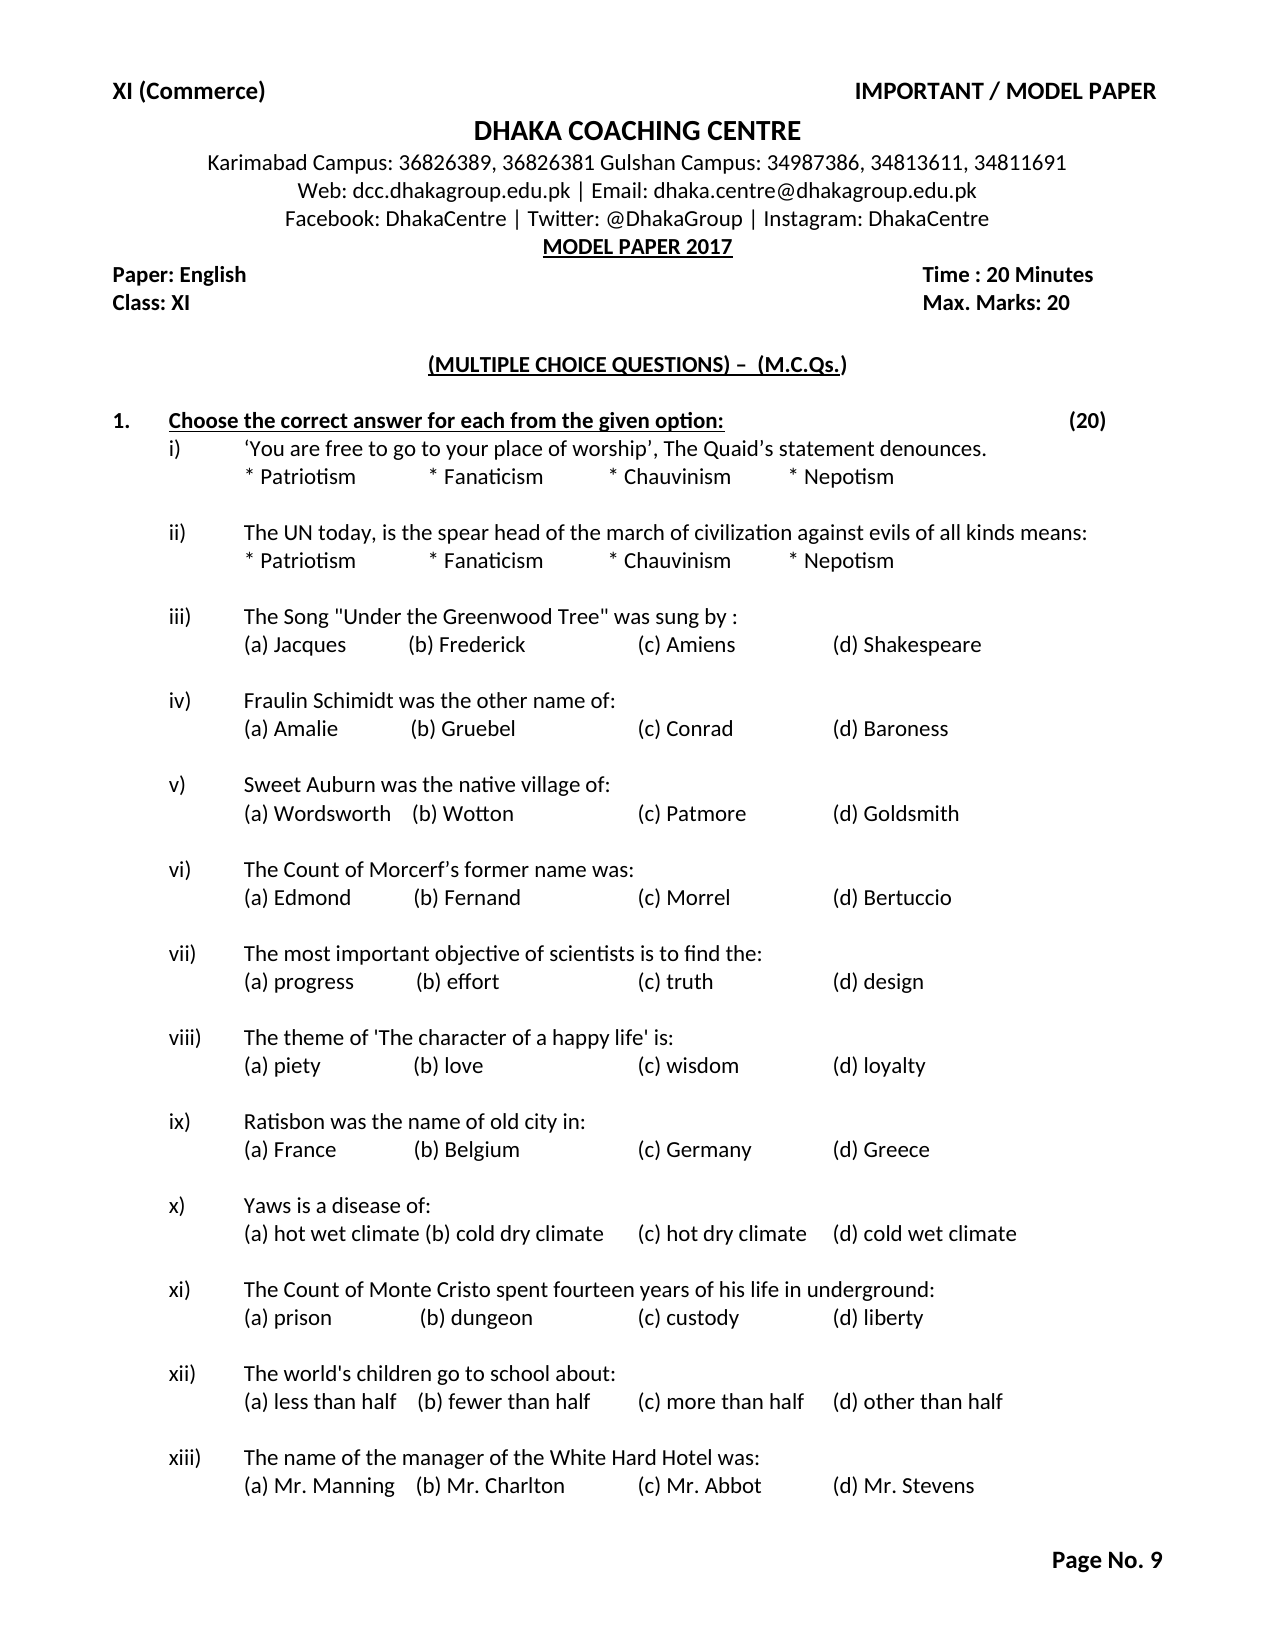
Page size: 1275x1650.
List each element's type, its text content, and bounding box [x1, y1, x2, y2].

text xiii) The name of the manager of the White Hard Hotel was: [112, 1443, 1162, 1471]
text i) ‘You are free to go to your place of worship’, The Quaid’s statement denounces. [112, 434, 1162, 462]
text * Patriotism * Fanaticism * Chauvinism * Nepotism [112, 546, 1162, 574]
text viii) The theme of 'The character of a happy life' is: [112, 1023, 1162, 1051]
text ii) The UN today, is the spear head of the march of civilization against evils of all kinds means: [112, 518, 1162, 546]
text vii) The most important objective of scientists is to find the: [112, 939, 1162, 967]
text v) Sweet Auburn was the native village of: [112, 771, 1162, 799]
text Class: XI Max. Marks: 20 [112, 288, 1162, 316]
text Karimabad Campus: 36826389, 36826381 Gulshan Campus: 34987386, 34813611, 34811691 [112, 148, 1162, 176]
text iv) Fraulin Schimidt was the other name of: [112, 687, 1162, 714]
text (a) France (b) Belgium (c) Germany (d) Greece [112, 1135, 1162, 1163]
text 1. Choose the correct answer for each from the given option: (20) [112, 406, 1162, 434]
text (a) Amalie (b) Gruebel (c) Conrad (d) Baroness [112, 714, 1162, 743]
text x) Yaws is a disease of: [112, 1191, 1162, 1219]
text DHAKA COACHING CENTRE [112, 112, 1162, 148]
text (a) less than half (b) fewer than half (c) more than half (d) other than half [112, 1387, 1162, 1415]
text Paper: English Time : 20 Minutes [112, 260, 1162, 288]
text Web: dcc.dhakagroup.edu.pk | Email: dhaka.centre@dhakagroup.edu.pk [112, 176, 1162, 204]
text (a) progress (b) effort (c) truth (d) design [112, 967, 1162, 995]
text (a) prison (b) dungeon (c) custody (d) liberty [112, 1303, 1162, 1331]
text xi) The Count of Monte Cristo spent fourteen years of his life in underground: [112, 1275, 1162, 1303]
text (a) hot wet climate (b) cold dry climate (c) hot dry climate (d) cold wet climate [112, 1219, 1162, 1247]
text (a) Mr. Manning (b) Mr. Charlton (c) Mr. Abbot (d) Mr. Stevens [112, 1471, 1162, 1499]
text vi) The Count of Morcerf’s former name was: [112, 855, 1162, 883]
text MODEL PAPER 2017 [112, 232, 1162, 260]
text (a) Edmond (b) Fernand (c) Morrel (d) Bertuccio [112, 883, 1162, 911]
text (MULTIPLE CHOICE QUESTIONS) – (M.C.Qs.) [112, 350, 1162, 378]
text ix) Ratisbon was the name of old city in: [112, 1107, 1162, 1135]
text * Patriotism * Fanaticism * Chauvinism * Nepotism [112, 462, 1162, 490]
text Facebook: DhakaCentre | Twitter: @DhakaGroup | Instagram: DhakaCentre [112, 204, 1162, 232]
text iii) The Song "Under the Greenwood Tree" was sung by : [112, 602, 1162, 631]
text (a) piety (b) love (c) wisdom (d) loyalty [112, 1051, 1162, 1079]
text (a) Wordsworth (b) Wotton (c) Patmore (d) Goldsmith [112, 799, 1162, 827]
text (a) Jacques (b) Frederick (c) Amiens (d) Shakespeare [169, 631, 1162, 658]
text xii) The world's children go to school about: [112, 1359, 1162, 1387]
